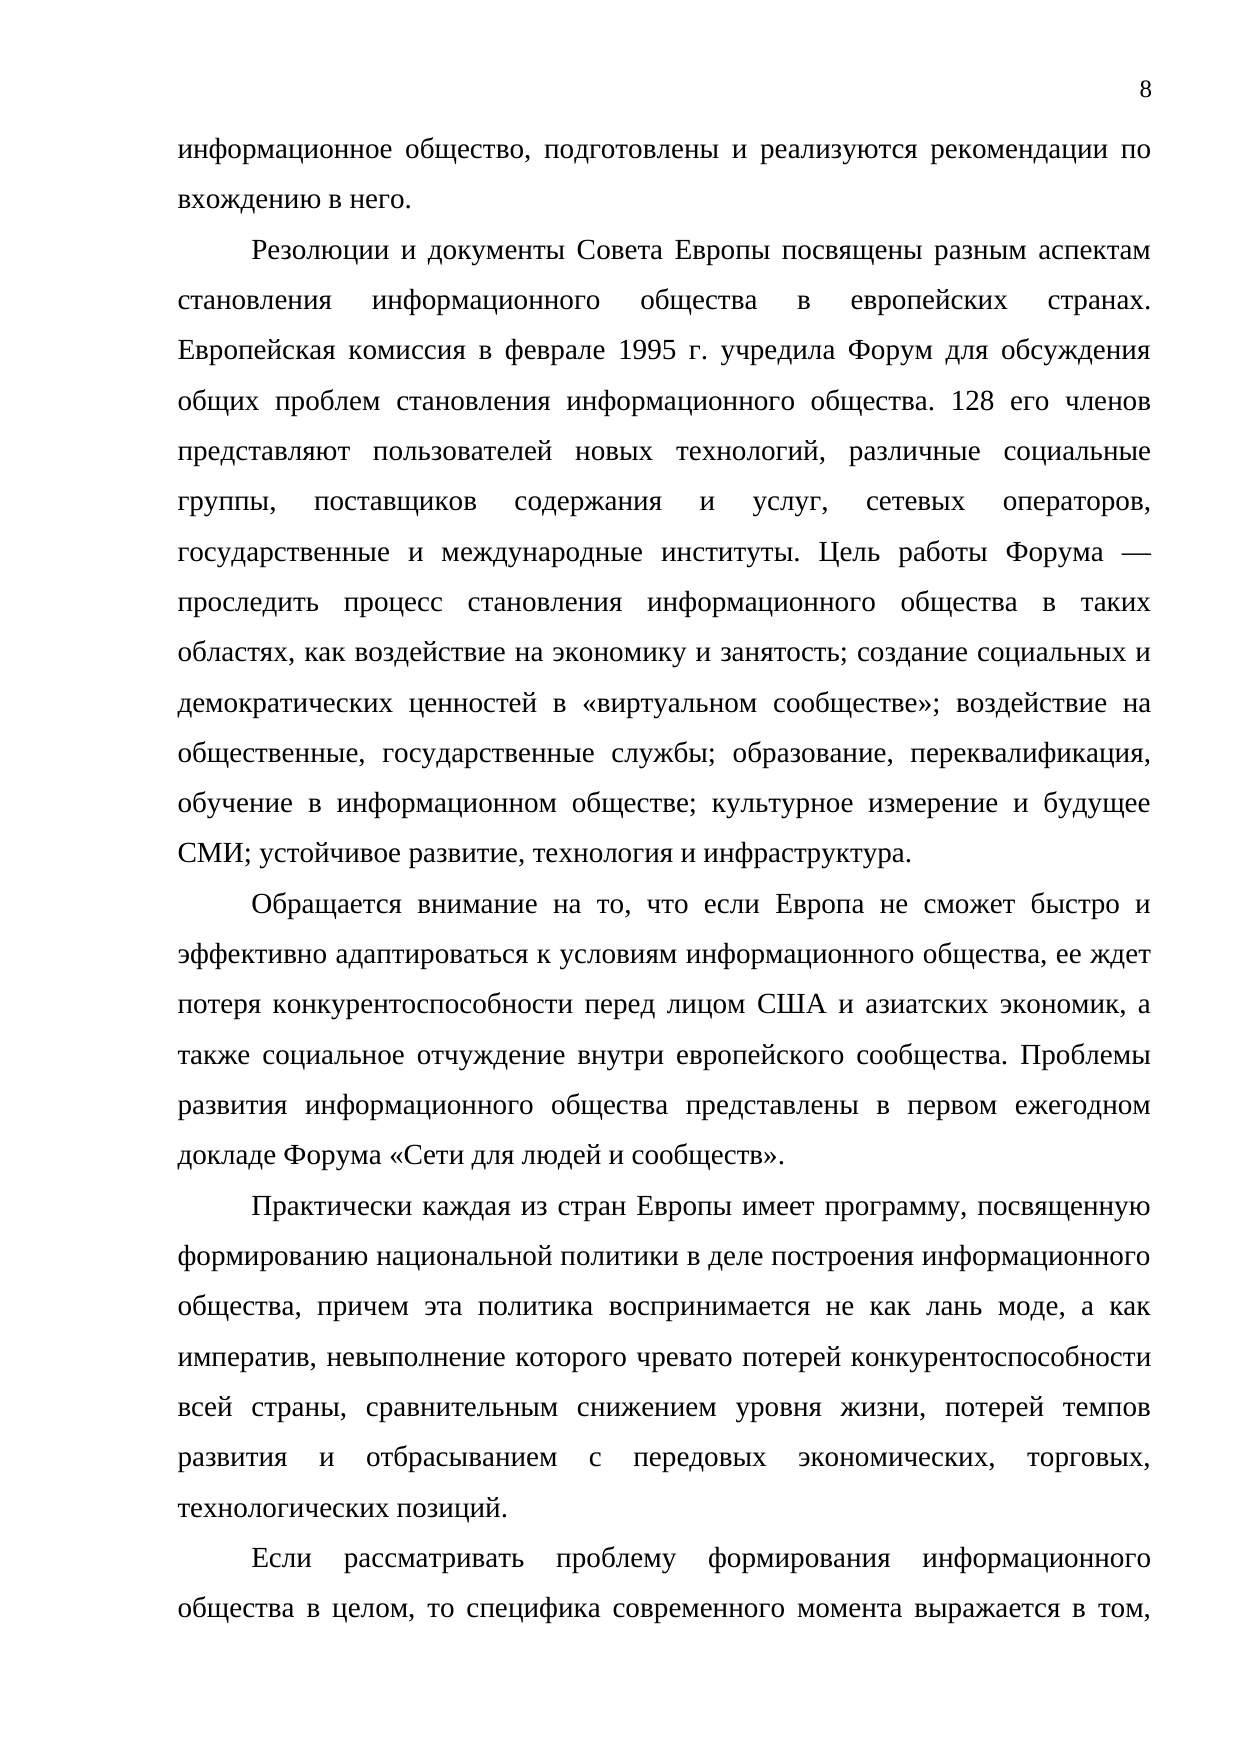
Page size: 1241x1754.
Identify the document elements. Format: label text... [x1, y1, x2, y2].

text Обращается внимание на то, что если Европа не сможет быстро и эффективно адаптироваться к условиям информационного общества, ее ждет потеря конкурентоспособности перед лицом США и азиатских экономик, а также социальное отчуждение внутри европейского сообщества. Проблемы развития информационного общества представлены в первом ежегодном докладе Форума «Сети для людей и сообществ». [177, 886, 1152, 1171]
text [177, 1540, 1152, 1624]
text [177, 131, 1152, 215]
text Резолюции и документы Совета Европы посвящены разным аспектам становления информационного общества в европейских странах. Европейская комиссия в феврале 1995 г. учредила Форум для обсуждения общих проблем становления информационного общества. 128 его членов представляют пользователей новых технологий, различные социальные группы, поставщиков содержания и услуг, сетевых операторов, государственные и международные институты. Цель работы Форума — проследить процесс становления информационного общества в таких областях, как воздействие на экономику и занятость; создание социальных и демократических ценностей в «виртуальном сообществе»; воздействие на общественные, государственные службы; образование, переквалификация, обучение в информационном обществе; культурное измерение и будущее СМИ; устойчивое развитие, технология и инфраструктура. [177, 232, 1152, 869]
text Практически каждая из стран Европы имеет программу, посвященную формированию национальной политики в деле построения информационного общества, причем эта политика воспринимается не как лань моде, а как императив, невыполнение которого чревато потерей конкурентоспособности всей страны, сравнительным снижением уровня жизни, потерей темпов развития и отбрасыванием с передовых экономических, торговых, технологических позиций. [177, 1188, 1152, 1523]
